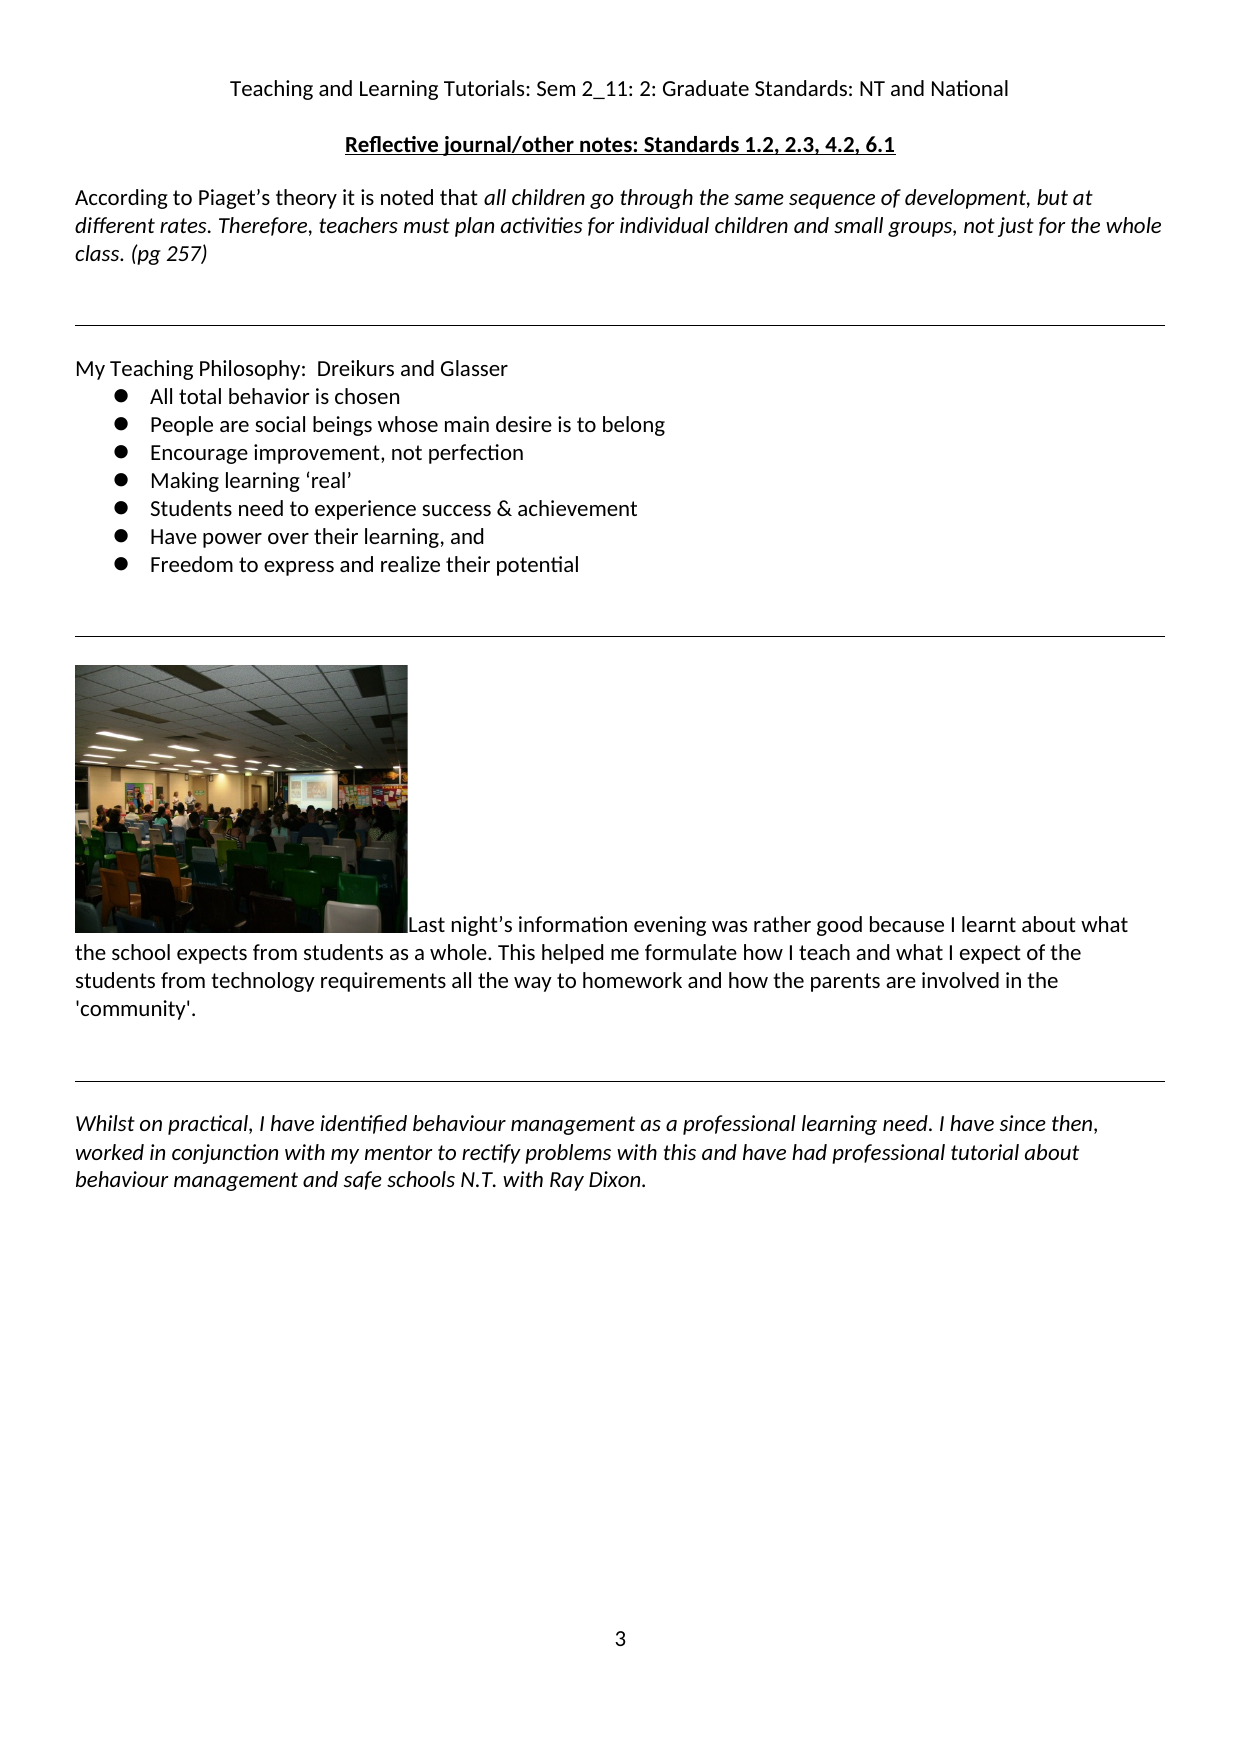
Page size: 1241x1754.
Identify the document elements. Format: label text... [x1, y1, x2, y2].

text Reflective journal/other notes: Standards 1.2, 2.3, 4.2, 6.1 [75, 130, 1165, 158]
text My Teaching Philosophy: Dreikurs and Glasser [75, 354, 1165, 382]
list People are social beings whose main desire is to belong [112, 410, 1165, 438]
list Students need to experience success & achievement [112, 494, 1165, 522]
list Freedom to express and realize their potential [112, 550, 1165, 578]
list Making learning ‘real’ [112, 466, 1165, 494]
list All total behavior is chosen [112, 382, 1165, 410]
text According to Piaget’s theory it is noted that all children go through the same sequence of development, but at different rates. Therefore, teachers must plan activities for individual children and small groups, not just for the whole class. (pg 257) [75, 183, 1165, 267]
text Last night’s information evening was rather good because I learnt about what the school expects from students as a whole. This helped me formulate how I teach and what I expect of the students from technology requirements all the way to homework and how the parents are involved in the 'community'. [75, 665, 1165, 1022]
list Have power over their learning, and [112, 522, 1165, 550]
picture [75, 665, 408, 933]
text Whilst on practical, I have identified behaviour management as a professional learning need. I have since then, worked in conjunction with my mentor to rectify problems with this and have had professional tutorial about behaviour management and safe schools N.T. with Ray Dixon. [75, 1109, 1165, 1194]
list Encourage improvement, not perfection [112, 438, 1165, 466]
